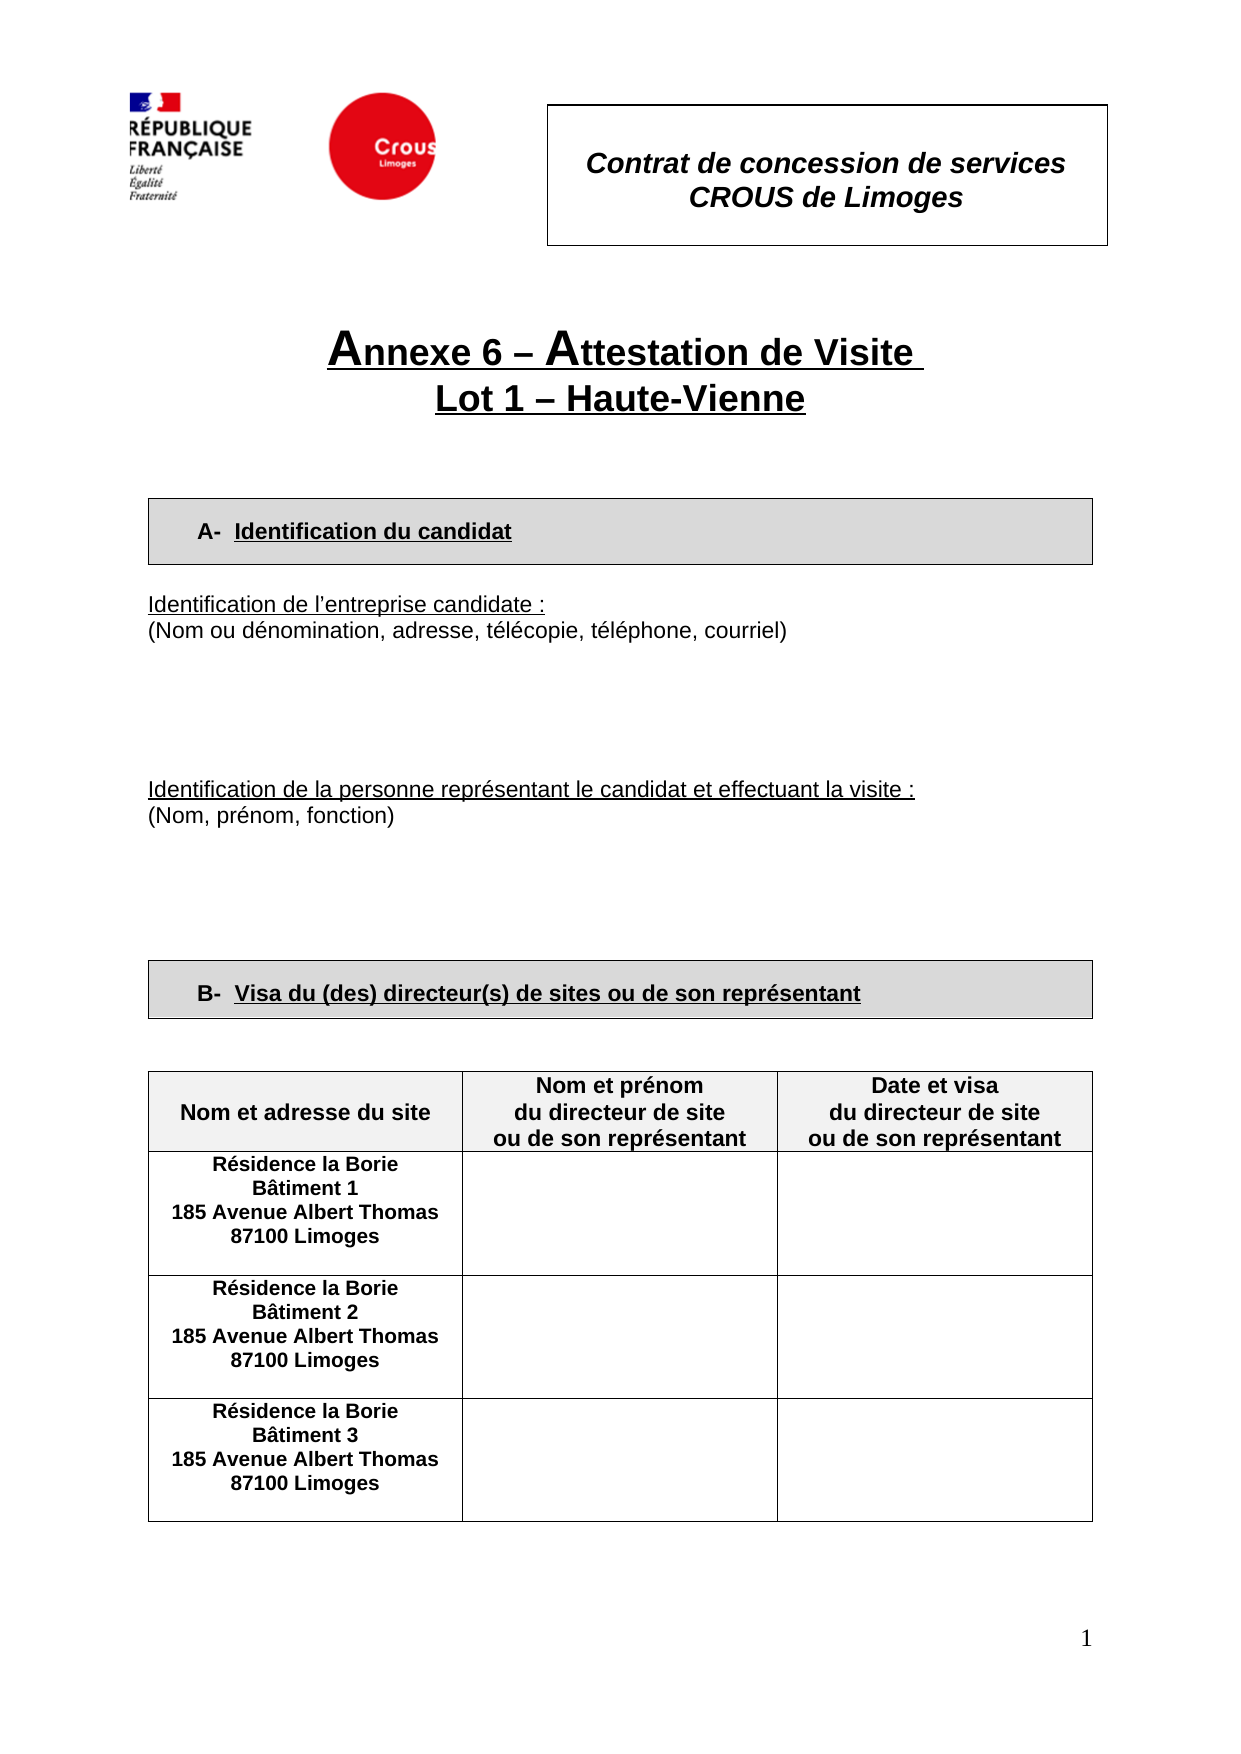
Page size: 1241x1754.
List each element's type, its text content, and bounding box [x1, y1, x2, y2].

text (Nom, prénom, fonction) [148, 802, 1093, 828]
table_cell [463, 1399, 777, 1521]
text Annexe 6 – Attestation de Visite [148, 318, 1093, 376]
table_cell Résidence la Borie Bâtiment 2 185 Avenue Albert Thomas 87100 Limoges [149, 1276, 462, 1398]
table_cell Résidence la Borie Bâtiment 1 185 Avenue Albert Thomas 87100 Limoges [149, 1152, 462, 1274]
text Identification de la personne représentant le candidat et effectuant la visite : [148, 776, 1093, 802]
table_cell [463, 1276, 777, 1398]
table_header Identification du candidat [149, 499, 1092, 564]
text Lot 1 – Haute-Vienne [148, 376, 1093, 419]
table_header Visa du (des) directeur(s) de sites ou de son représentant [149, 961, 1092, 1017]
text Identification de l’entreprise candidate : [148, 591, 1093, 617]
table_header Nom et prénom du directeur de site ou de son représentant [463, 1072, 777, 1151]
table_header Date et visa du directeur de site ou de son représentant [778, 1072, 1092, 1151]
text (Nom ou dénomination, adresse, télécopie, téléphone, courriel) [148, 617, 1093, 644]
table_header Nom et adresse du site [149, 1072, 462, 1151]
table_cell [778, 1276, 1092, 1398]
picture [128, 76, 453, 217]
table_cell [778, 1152, 1092, 1274]
table_cell [778, 1399, 1092, 1521]
table_cell [463, 1152, 777, 1274]
table_cell Résidence la Borie Bâtiment 3 185 Avenue Albert Thomas 87100 Limoges [149, 1399, 462, 1521]
